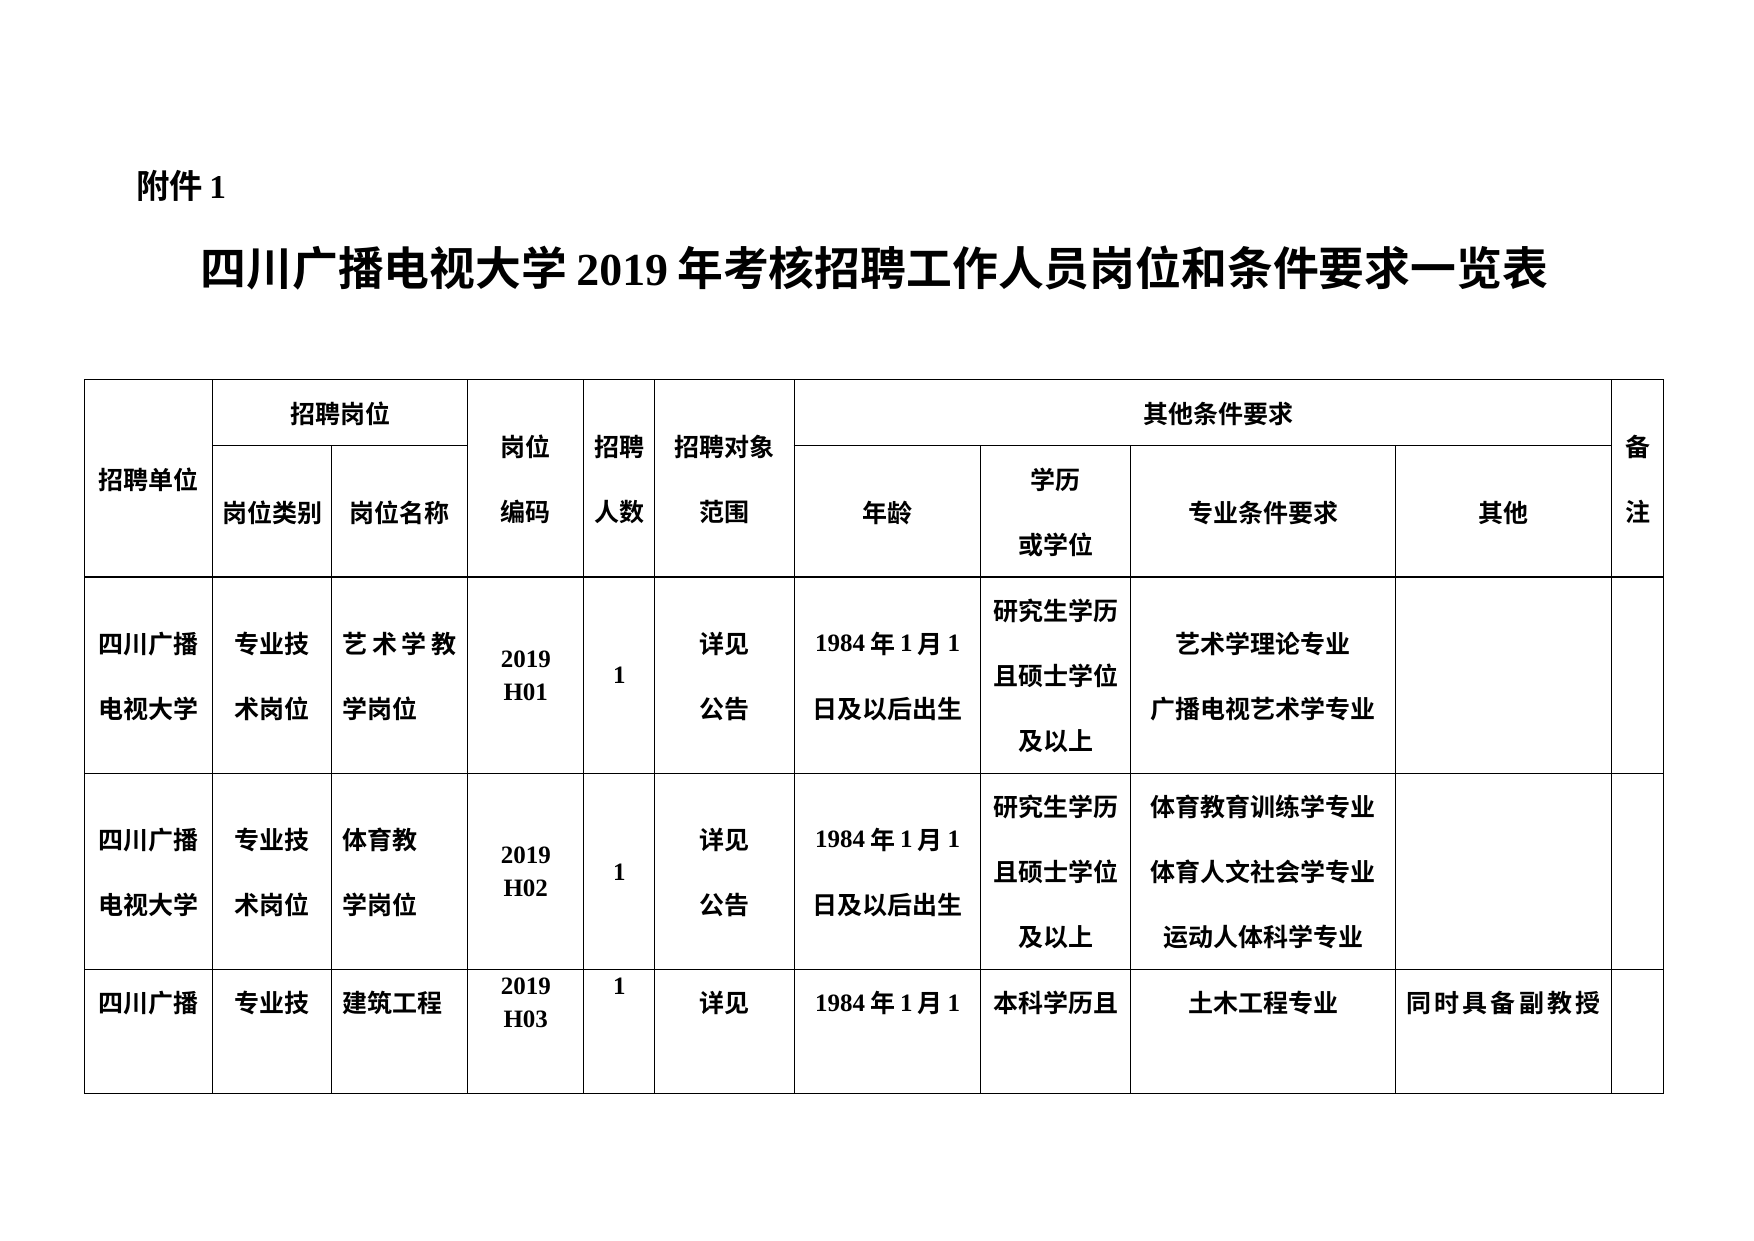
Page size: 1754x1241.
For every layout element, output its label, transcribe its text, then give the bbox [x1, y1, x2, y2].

table_cell 1984年1月1日及以后出生 [795, 774, 980, 968]
text 四川广播电视大学2019年考核招聘工作人员岗位和条件要求一览表 [136, 217, 1612, 314]
table_cell 1 [584, 970, 654, 1093]
table_cell 研究生学历且硕士学位及以上 [981, 774, 1130, 968]
table_cell [1612, 970, 1663, 1093]
table_cell 艺术学教学岗位 [332, 578, 467, 772]
table_cell 土木工程专业 [1131, 970, 1395, 1093]
table_cell 专业技术岗位 [213, 774, 331, 968]
table_header 招聘对象 范围 [655, 380, 794, 576]
table_cell 详见 公告 [655, 970, 794, 1093]
table_header 岗位 编码 [468, 380, 583, 576]
table_cell [1612, 774, 1663, 968]
table_cell 专业技术岗位 [213, 970, 331, 1093]
table_cell 2019 H03 [468, 970, 583, 1093]
table_cell [1396, 578, 1611, 772]
table_cell 本科学历且学士学位及以上 [981, 970, 1130, 1093]
table_cell 1 [584, 578, 654, 772]
table_cell 四川广播电视大学 [85, 774, 212, 968]
table_cell 1984年1月1日及以后出生 [795, 578, 980, 772]
table_header 招聘单位 [85, 380, 212, 576]
table_cell 体育教 学岗位 [332, 774, 467, 968]
text 附件1 [136, 152, 1612, 217]
table_cell 学历 或学位 [981, 446, 1130, 576]
table_cell 2019 H01 [468, 578, 583, 772]
table_cell 1 [584, 774, 654, 968]
table_cell 其他 [1396, 446, 1611, 576]
table_cell 2019 H02 [468, 774, 583, 968]
table_header 招聘人数 [584, 380, 654, 576]
table_cell 专业条件要求 [1131, 446, 1395, 576]
table_cell 年龄 [795, 446, 980, 576]
table_cell 体育教育训练学专业 体育人文社会学专业 运动人体科学专业 [1131, 774, 1395, 968]
table_cell [1396, 774, 1611, 968]
table_cell 详见 公告 [655, 578, 794, 772]
table_cell 同时具备副教授或教授任职资格 [1396, 970, 1611, 1093]
table_cell 详见 公告 [655, 774, 794, 968]
table_cell [1612, 578, 1663, 772]
table_cell 1984年1月1日及以后出生 [795, 970, 980, 1093]
table_cell 研究生学历且硕士学位及以上 [981, 578, 1130, 772]
table_cell 艺术学理论专业 广播电视艺术学专业 [1131, 578, 1395, 772]
table_header 备注 [1612, 380, 1663, 576]
table_header 其他条件要求 [795, 380, 1611, 445]
table_cell 四川广播电视大学 [85, 970, 212, 1093]
table_cell 岗位类别 [213, 446, 331, 576]
table_cell 建筑工程 教学岗位 [332, 970, 467, 1093]
table_cell 专业技术岗位 [213, 578, 331, 772]
table_header 招聘岗位 [213, 380, 467, 445]
table_cell 岗位名称 [332, 446, 467, 576]
table_cell 四川广播电视大学 [85, 578, 212, 772]
